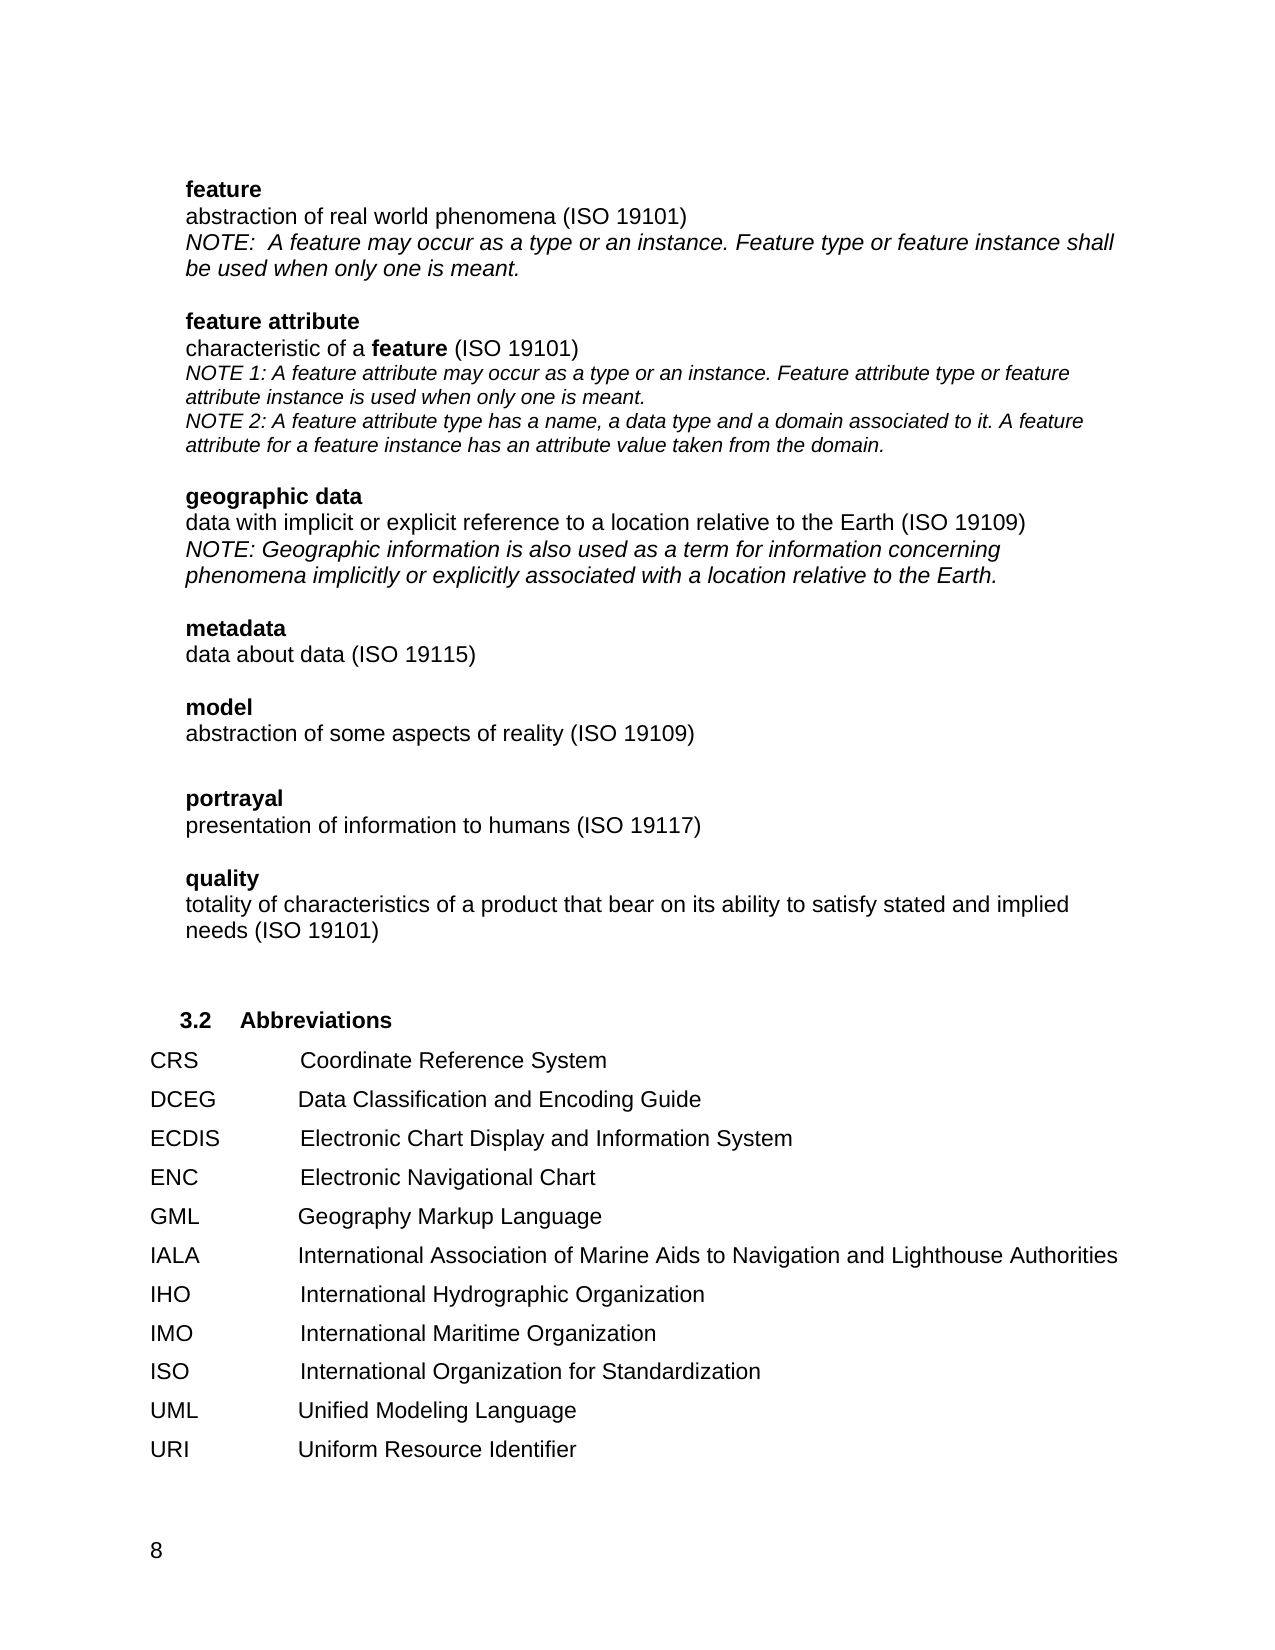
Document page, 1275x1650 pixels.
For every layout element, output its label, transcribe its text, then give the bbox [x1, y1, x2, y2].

text NOTE 2: A feature attribute type has a name, a data type and a domain associated to it. A feature attribute for a feature instance has an attribute value taken from the domain. [185, 409, 1125, 457]
text IMO International Maritime Organization [150, 1319, 1125, 1346]
text metadata [150, 615, 1125, 641]
text model [150, 694, 1125, 720]
text feature attribute [150, 308, 1125, 334]
text NOTE 1: A feature attribute may occur as a type or an instance. Feature attribute type or feature attribute instance is used when only one is meant. [185, 361, 1125, 409]
text DCEG Data Classification and Encoding Guide [150, 1086, 1125, 1113]
text IHO International Hydrographic Organization [150, 1281, 1125, 1307]
text ECDIS Electronic Chart Display and Information System [150, 1125, 1125, 1152]
text NOTE: Geographic information is also used as a term for information concerning phenomena implicitly or explicitly associated with a location relative to the Earth. [185, 536, 1125, 588]
text ENC Electronic Navigational Chart [150, 1164, 1125, 1190]
text ISO International Organization for Standardization [150, 1358, 1125, 1385]
text characteristic of a feature (ISO 19101) [150, 334, 1125, 361]
text abstraction of real world phenomena (ISO 19101) [150, 203, 1125, 229]
text GML Geography Markup Language [150, 1203, 1125, 1229]
text totality of characteristics of a product that bear on its ability to satisfy stated and implied needs (ISO 19101) [185, 891, 1125, 943]
text abstraction of some aspects of reality (ISO 19109) [150, 720, 1125, 747]
text UML Unified Modeling Language [150, 1397, 1125, 1423]
text CRS Coordinate Reference System [150, 1047, 1125, 1074]
text data about data (ISO 19115) [150, 641, 1125, 667]
text data with implicit or explicit reference to a location relative to the Earth (ISO 19109) [150, 509, 1125, 536]
text presentation of information to humans (ISO 19117) [150, 812, 1125, 838]
text URI Uniform Resource Identifier [150, 1436, 1125, 1462]
text geographic data [150, 483, 1125, 509]
subtitle Abbreviations [179, 1007, 1125, 1034]
text IALA International Association of Marine Aids to Navigation and Lighthouse Authorities [150, 1242, 1125, 1268]
text feature [150, 176, 1125, 203]
text quality [150, 864, 1125, 891]
text portrayal [150, 785, 1125, 812]
text NOTE: A feature may occur as a type or an instance. Feature type or feature instance shall be used when only one is meant. [185, 229, 1125, 282]
